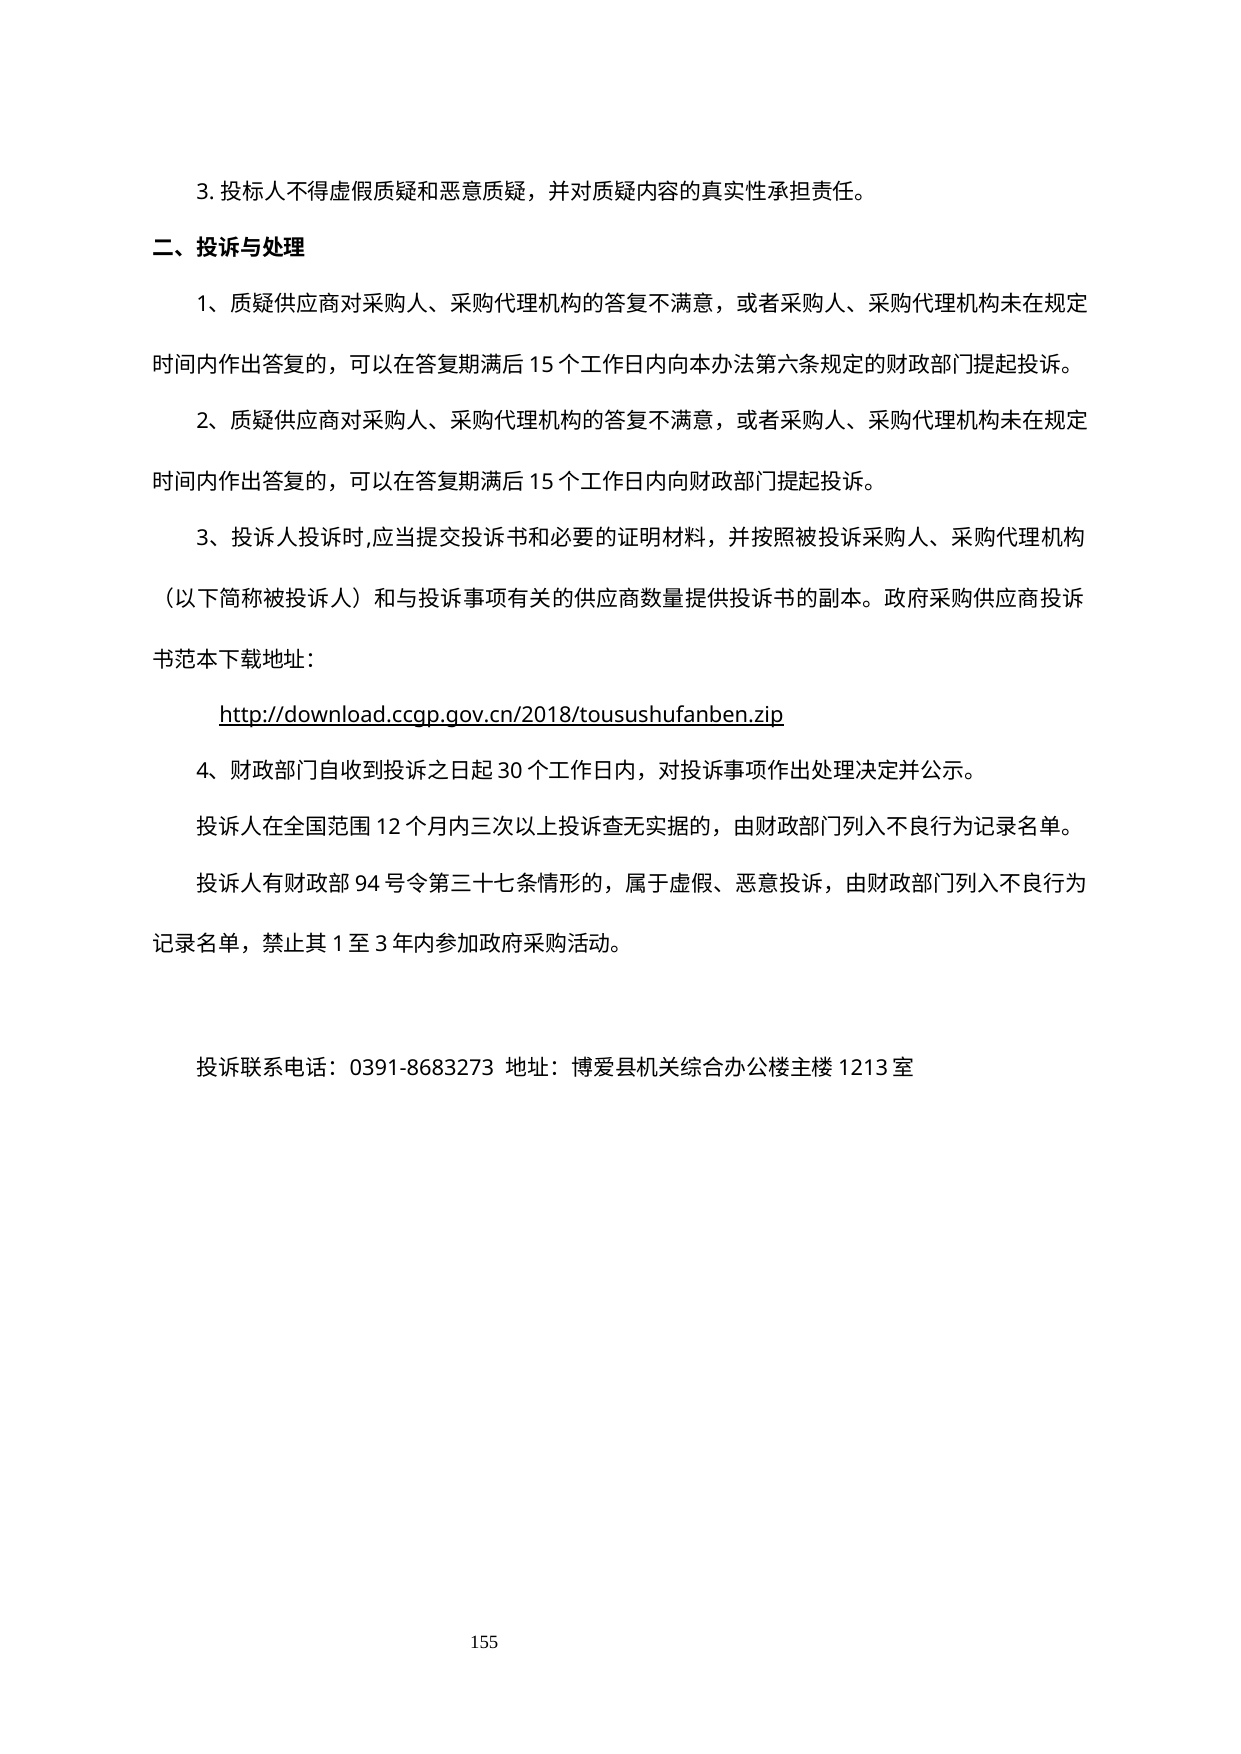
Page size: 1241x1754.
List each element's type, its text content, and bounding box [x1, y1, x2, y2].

text 投诉人有财政部94号令第三十七条情形的，属于虚假、恶意投诉，由财政部门列入不良行为记录名单，禁止其1至3年内参加政府采购活动。 [152, 861, 1088, 962]
list 财政部门自收到投诉之日起30个工作日内，对投诉事项作出处理决定并公示。 [152, 749, 1088, 789]
text 3、投诉人投诉时,应当提交投诉书和必要的证明材料，并按照被投诉采购人、采购代理机构（以下简称被投诉人）和与投诉事项有关的供应商数量提供投诉书的副本。政府采购供应商投诉书范本下载地址： [152, 516, 1088, 678]
text 2、质疑供应商对采购人、采购代理机构的答复不满意，或者采购人、采购代理机构未在规定时间内作出答复的，可以在答复期满后15个工作日内向财政部门提起投诉。 [152, 399, 1088, 500]
text 投诉人在全国范围12个月内三次以上投诉查无实据的，由财政部门列入不良行为记录名单。 [152, 805, 1088, 845]
text 二、投诉与处理 [152, 226, 1088, 266]
text http://download.ccgp.gov.cn/2018/tousushufanben.zip [152, 693, 1088, 734]
text 1、质疑供应商对采购人、采购代理机构的答复不满意，或者采购人、采购代理机构未在规定时间内作出答复的，可以在答复期满后15个工作日内向本办法第六条规定的财政部门提起投诉。 [152, 282, 1088, 383]
list 投标人不得虚假质疑和恶意质疑，并对质疑内容的真实性承担责任。 [152, 170, 1088, 210]
subtitle 投诉联系电话：0391-8683273 地址：博爱县机关综合办公楼主楼1213室 [152, 1046, 1088, 1086]
